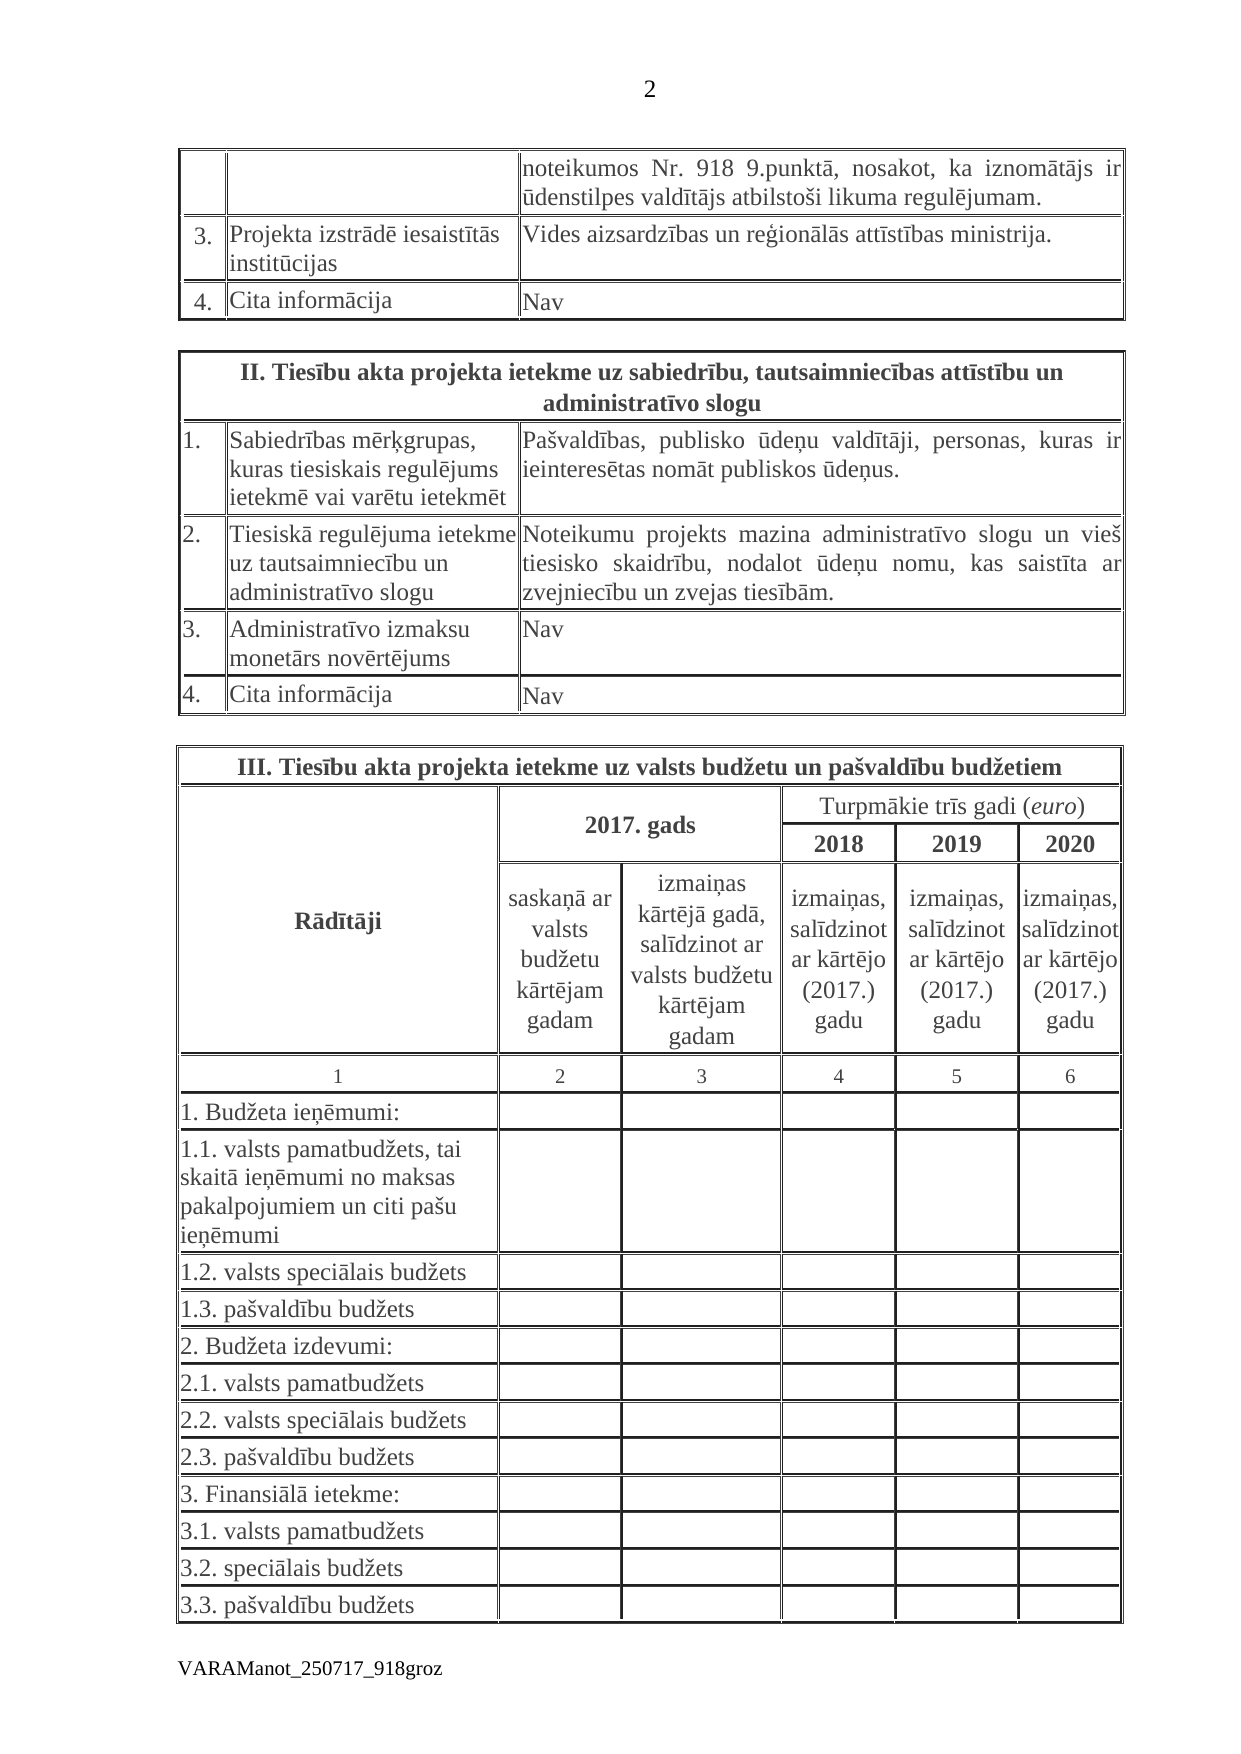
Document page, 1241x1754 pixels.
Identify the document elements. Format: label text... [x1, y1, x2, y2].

table_cell Cita informācija [227, 677, 519, 713]
table_cell [623, 1255, 780, 1288]
table_cell [623, 1513, 780, 1547]
table_cell 1.3. pašvaldību budžets [179, 1288, 497, 1325]
table_cell [1020, 1251, 1121, 1288]
table_cell [500, 1329, 620, 1362]
table_cell Tiesiskā regulējuma ietekme uz tautsaimniecību un administratīvo slogu [228, 517, 518, 608]
table_cell [897, 1439, 1017, 1473]
table_cell [783, 1513, 894, 1547]
table_cell [897, 1329, 1017, 1362]
table_cell 2. [181, 151, 227, 213]
table_header II. Tiesību akta projekta ietekme uz sabiedrību, tautsaimniecības attīstību un administratīvo slogu [181, 353, 1123, 419]
table_header III. Tiesību akta projekta ietekme uz valsts budžetu un pašvaldību budžetiem [179, 748, 1120, 783]
table_cell [783, 1255, 894, 1288]
table_cell Nav [520, 674, 1123, 713]
table_cell [500, 1550, 620, 1584]
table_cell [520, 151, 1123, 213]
table_cell saskaņā ar valsts budžetu kārtējam gadam [500, 864, 620, 1052]
table_cell 2019 [897, 825, 1017, 861]
table_cell izmaiņas, salīdzinot ar kārtējo (2017.) gadu [783, 864, 894, 1052]
table_cell 3.1. valsts pamatbudžets [179, 1510, 497, 1547]
table_cell [897, 1477, 1017, 1510]
table_cell 3.2. speciālais budžets [179, 1547, 497, 1584]
table_cell [500, 1365, 620, 1399]
table_cell Nav [520, 279, 1123, 318]
table_cell [1020, 1547, 1120, 1584]
table_cell izmaiņas, salīdzinot ar kārtējo (2017.) gadu [1018, 861, 1122, 1052]
table_cell [623, 1329, 780, 1362]
table_cell 3. [181, 608, 225, 674]
table_cell Administratīvo izmaksu monetārs novērtējums [228, 612, 518, 674]
table_cell [897, 1513, 1017, 1547]
table_cell 2020 [1020, 822, 1120, 861]
table_cell [783, 1131, 894, 1251]
table_cell [499, 1587, 621, 1621]
table_cell 6 [1020, 1052, 1121, 1091]
table_cell [1020, 1436, 1120, 1473]
table_cell 3 [623, 1056, 780, 1091]
table_cell 3. [181, 214, 225, 279]
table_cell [227, 151, 519, 213]
table_cell 2 [500, 1056, 620, 1091]
table_cell Rādītāji [179, 783, 497, 1052]
table_cell 5 [897, 1056, 1017, 1091]
table_cell [895, 1587, 1018, 1621]
table_cell [623, 1094, 780, 1128]
table_cell [897, 1131, 1017, 1251]
table_cell [1020, 1399, 1121, 1436]
table_cell [623, 1403, 780, 1436]
table_cell [783, 1550, 894, 1584]
table_cell [500, 1131, 620, 1251]
table_cell [623, 1292, 780, 1325]
table_cell [897, 1403, 1017, 1436]
table_cell 1. Budžeta ieņēmumi: [179, 1091, 497, 1128]
table_cell 2. Budžeta izdevumi: [179, 1325, 497, 1362]
table_cell [897, 1094, 1017, 1128]
table_cell [500, 1255, 620, 1288]
table_cell [623, 1131, 780, 1251]
table_cell [783, 1477, 894, 1510]
table_cell izmaiņas kārtējā gadā, salīdzinot ar valsts budžetu kārtējam gadam [623, 864, 780, 1052]
table_cell [623, 1477, 780, 1510]
table_cell Nav [521, 608, 1123, 674]
table_cell [1020, 1288, 1121, 1325]
table_cell 2018 [783, 825, 894, 861]
table_cell [782, 1587, 895, 1621]
table_cell [1020, 1325, 1121, 1362]
table_cell [623, 1439, 780, 1473]
table_cell 4. [181, 279, 227, 318]
table_cell 1.2. valsts speciālais budžets [179, 1251, 497, 1288]
table_cell 4. [181, 674, 227, 713]
table_cell [500, 1094, 620, 1128]
table_cell [897, 1292, 1017, 1325]
table_cell 1. [181, 419, 225, 514]
table_cell Sabiedrības mērķgrupas, kuras tiesiskais regulējums ietekmē vai varētu ietekmēt [228, 423, 518, 514]
table_cell Noteikumu projekts mazina administratīvo slogu un vieš tiesisko skaidrību, nodalot ūdeņu nomu, kas saistīta ar zvejniecību un zvejas tiesībām. [520, 514, 1124, 608]
table_cell Cita informācija [227, 283, 519, 318]
table_cell Vides aizsardzības un reģionālās attīstības ministrija. [521, 214, 1123, 279]
table_cell [1020, 1091, 1120, 1128]
table_cell [1020, 1510, 1120, 1547]
table_cell 2.2. valsts speciālais budžets [179, 1399, 497, 1436]
table_cell [623, 1365, 780, 1399]
table_cell [783, 1094, 894, 1128]
table_cell [783, 1365, 894, 1399]
table_cell 1.1. valsts pamatbudžets, tai skaitā ieņēmumi no maksas pakalpojumiem un citi pašu ieņēmumi [177, 1128, 497, 1251]
table_cell Projekta izstrādē iesaistītās institūcijas [228, 217, 518, 279]
table_cell 3.3. pašvaldību budžets [179, 1584, 498, 1621]
table_cell 2017. gads [500, 787, 780, 861]
table_cell [783, 1292, 894, 1325]
table_cell [1018, 1584, 1120, 1621]
table_cell izmaiņas, salīdzinot ar kārtējo (2017.) gadu [897, 864, 1017, 1052]
table_cell [621, 1587, 782, 1621]
table_cell [783, 1329, 894, 1362]
table_cell 2.1. valsts pamatbudžets [179, 1362, 497, 1399]
table_cell [500, 1292, 620, 1325]
table_cell 2. [180, 514, 227, 608]
table_cell [783, 1439, 894, 1473]
table_cell [500, 1439, 620, 1473]
table_cell [783, 1403, 894, 1436]
table_cell [500, 1477, 620, 1510]
table_cell [897, 1365, 1017, 1399]
table_cell [500, 1403, 620, 1436]
table_cell 4 [783, 1056, 894, 1091]
table_cell [623, 1550, 780, 1584]
table_cell [500, 1513, 620, 1547]
table_cell Pašvaldības, publisko ūdeņu valdītāji, personas, kuras ir ieinteresētas nomāt publiskos ūdeņus. [521, 419, 1123, 514]
table_cell [1020, 1362, 1120, 1399]
table_cell Turpmākie trīs gadi (euro) [783, 783, 1121, 822]
table_cell [1020, 1128, 1122, 1251]
table_cell 1 [179, 1052, 497, 1091]
table_cell [897, 1255, 1017, 1288]
table_cell 3. Finansiālā ietekme: [179, 1473, 497, 1510]
table_cell [1020, 1473, 1121, 1510]
table_cell 2.3. pašvaldību budžets [179, 1436, 497, 1473]
table_cell [897, 1550, 1017, 1584]
